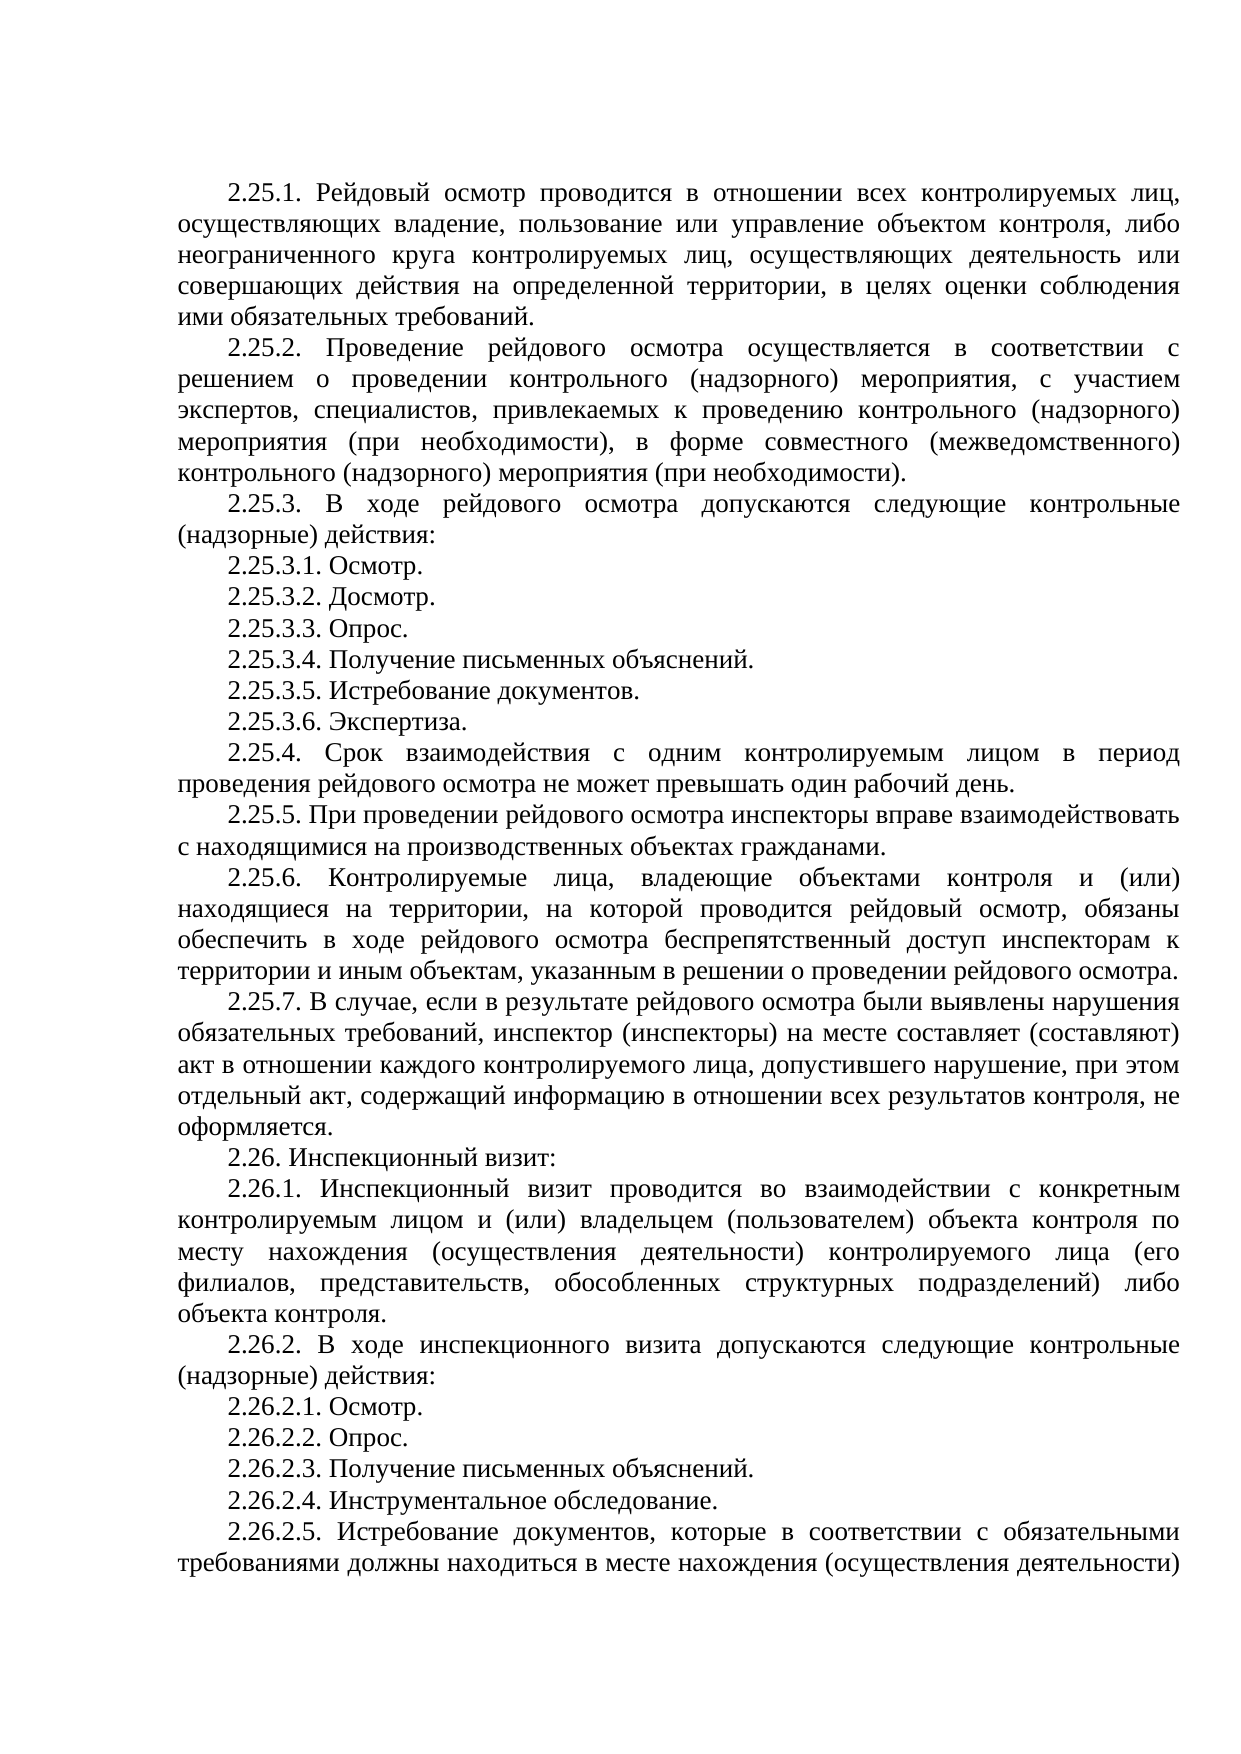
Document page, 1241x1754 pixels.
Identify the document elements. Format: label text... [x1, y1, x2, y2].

text 2.26. Инспекционный визит: [177, 1141, 1181, 1172]
text 2.26.2.3. Получение письменных объяснений. [177, 1453, 1181, 1484]
text 2.25.3.1. Осмотр. [177, 549, 1181, 581]
text 2.25.2. Проведение рейдового осмотра осуществляется в соответствии с решением о проведении контрольного (надзорного) мероприятия, с участием экспертов, специалистов, привлекаемых к проведению контрольного (надзорного) мероприятия (при необходимости), в форме совместного (межведомственного) контрольного (надзорного) мероприятия (при необходимости). [177, 331, 1181, 487]
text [177, 1515, 1181, 1577]
text 2.25.3.2. Досмотр. [177, 581, 1181, 612]
text 2.26.2.2. Опрос. [177, 1421, 1181, 1453]
text 2.25.4. Срок взаимодействия с одним контролируемым лицом в период проведения рейдового осмотра не может превышать один рабочий день. [177, 736, 1181, 798]
text 2.26.2.4. Инструментальное обследование. [177, 1484, 1181, 1515]
text 2.26.2.1. Осмотр. [177, 1390, 1181, 1421]
text 2.25.6. Контролируемые лица, владеющие объектами контроля и (или) находящиеся на территории, на которой проводится рейдовый осмотр, обязаны обеспечить в ходе рейдового осмотра беспрепятственный доступ инспекторам к территории и иным объектам, указанным в решении о проведении рейдового осмотра. [177, 861, 1181, 985]
text 2.25.7. В случае, если в результате рейдового осмотра были выявлены нарушения обязательных требований, инспектор (инспекторы) на месте составляет (составляют) акт в отношении каждого контролируемого лица, допустившего нарушение, при этом отдельный акт, содержащий информацию в отношении всех результатов контроля, не оформляется. [177, 985, 1181, 1141]
text 2.25.5. При проведении рейдового осмотра инспекторы вправе взаимодействовать с находящимися на производственных объектах гражданами. [177, 798, 1181, 861]
text 2.25.1. Рейдовый осмотр проводится в отношении всех контролируемых лиц, осуществляющих владение, пользование или управление объектом контроля, либо неограниченного круга контролируемых лиц, осуществляющих деятельность или совершающих действия на определенной территории, в целях оценки соблюдения ими обязательных требований. [177, 176, 1181, 331]
text 2.25.3.5. Истребование документов. [177, 674, 1181, 705]
text 2.25.3.4. Получение письменных объяснений. [177, 643, 1181, 674]
text 2.26.2. В ходе инспекционного визита допускаются следующие контрольные (надзорные) действия: [177, 1328, 1181, 1390]
text 2.25.3.6. Экспертиза. [177, 705, 1181, 736]
text 2.25.3.3. Опрос. [177, 612, 1181, 643]
text 2.26.1. Инспекционный визит проводится во взаимодействии с конкретным контролируемым лицом и (или) владельцем (пользователем) объекта контроля по месту нахождения (осуществления деятельности) контролируемого лица (его филиалов, представительств, обособленных структурных подразделений) либо объекта контроля. [177, 1172, 1181, 1328]
text 2.25.3. В ходе рейдового осмотра допускаются следующие контрольные (надзорные) действия: [177, 487, 1181, 549]
